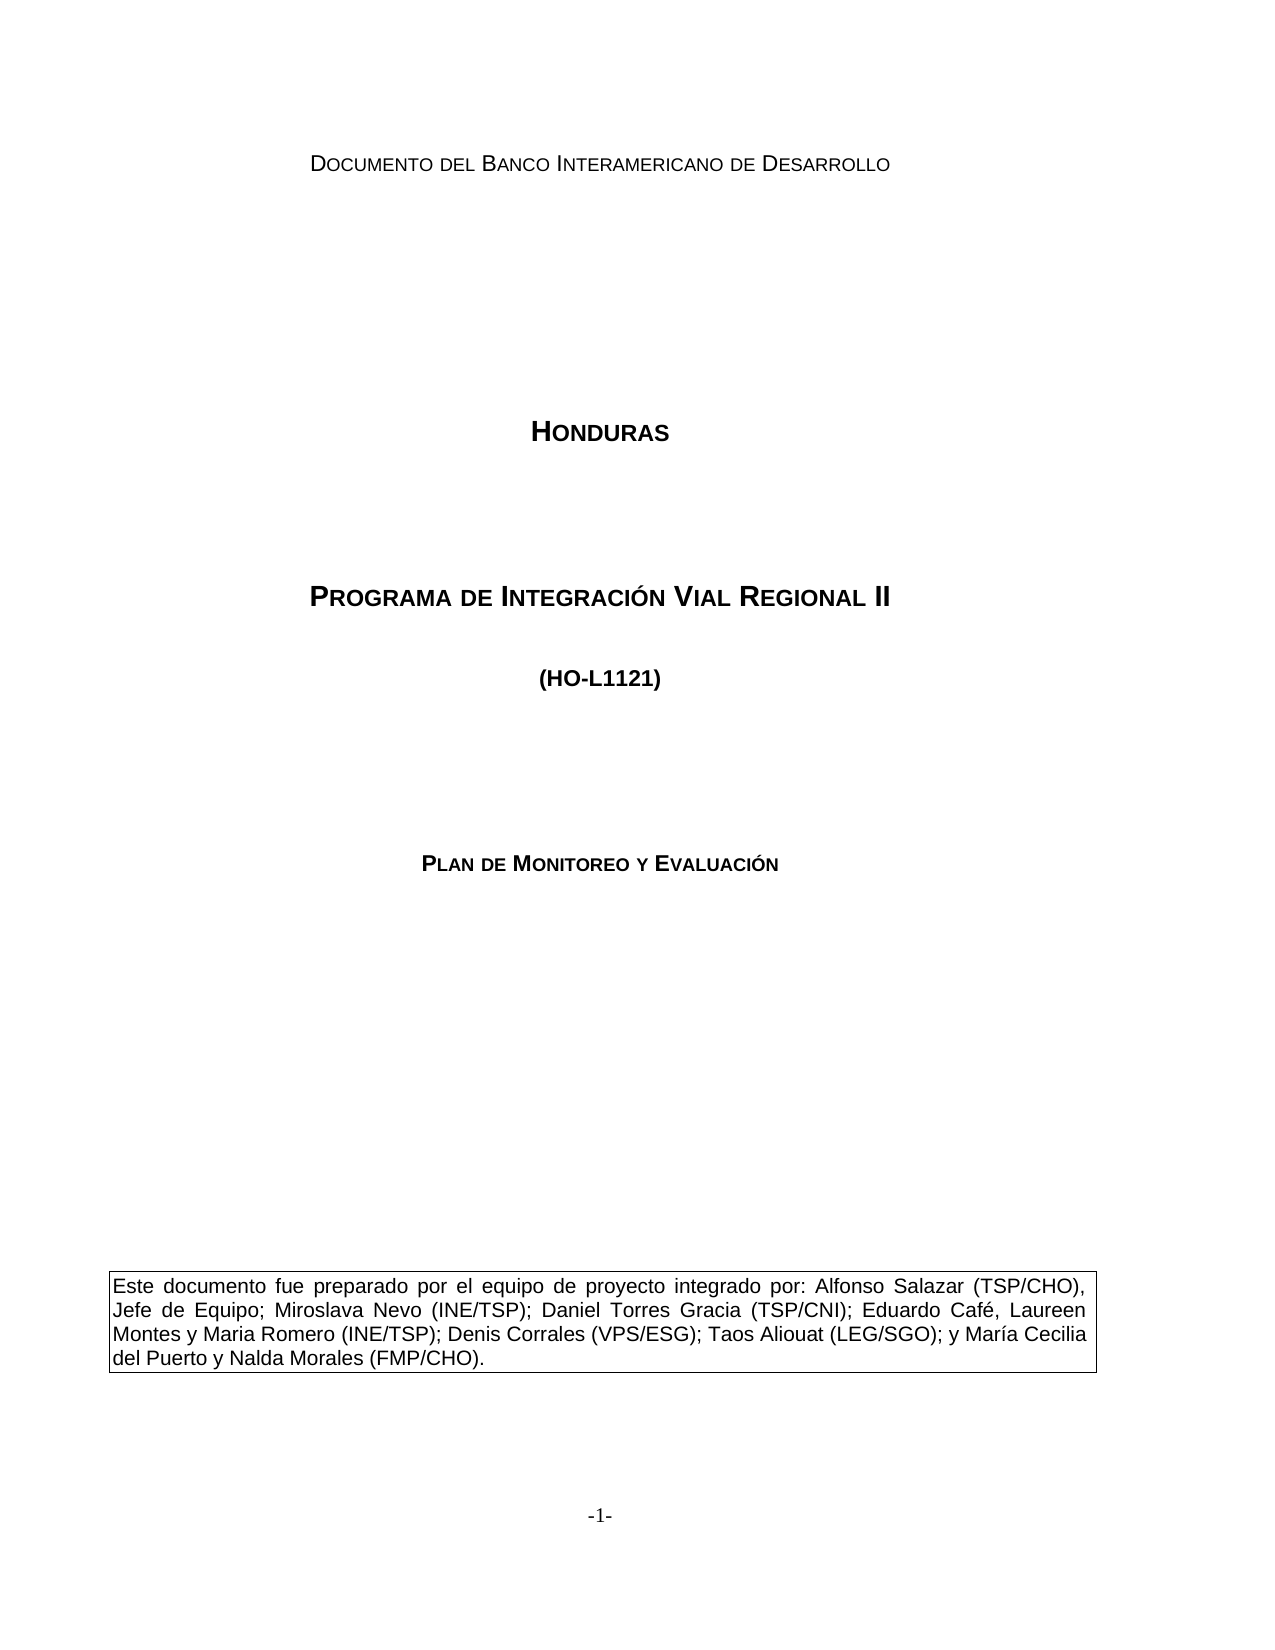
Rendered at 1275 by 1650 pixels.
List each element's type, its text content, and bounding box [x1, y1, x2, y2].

text (HO-L1121) [112, 665, 1087, 691]
text Programa de Integración Vial Regional II [112, 579, 1087, 612]
title Documento del Banco Interamericano de Desarrollo [112, 150, 1087, 176]
text Honduras [112, 413, 1087, 447]
text Este documento fue preparado por el equipo de proyecto integrado por: Alfonso Salazar (TSP/CHO), Jefe de Equipo; Miroslava Nevo (INE/TSP); Daniel Torres Gracia (TSP/CNI); Eduardo Café, Laureen Montes y Maria Romero (INE/TSP); Denis Corrales (VPS/ESG); Taos Aliouat (LEG/SGO); y María Cecilia del Puerto y Nalda Morales (FMP/CHO). [110, 1272, 1096, 1372]
text Plan de Monitoreo y Evaluación [112, 849, 1087, 876]
